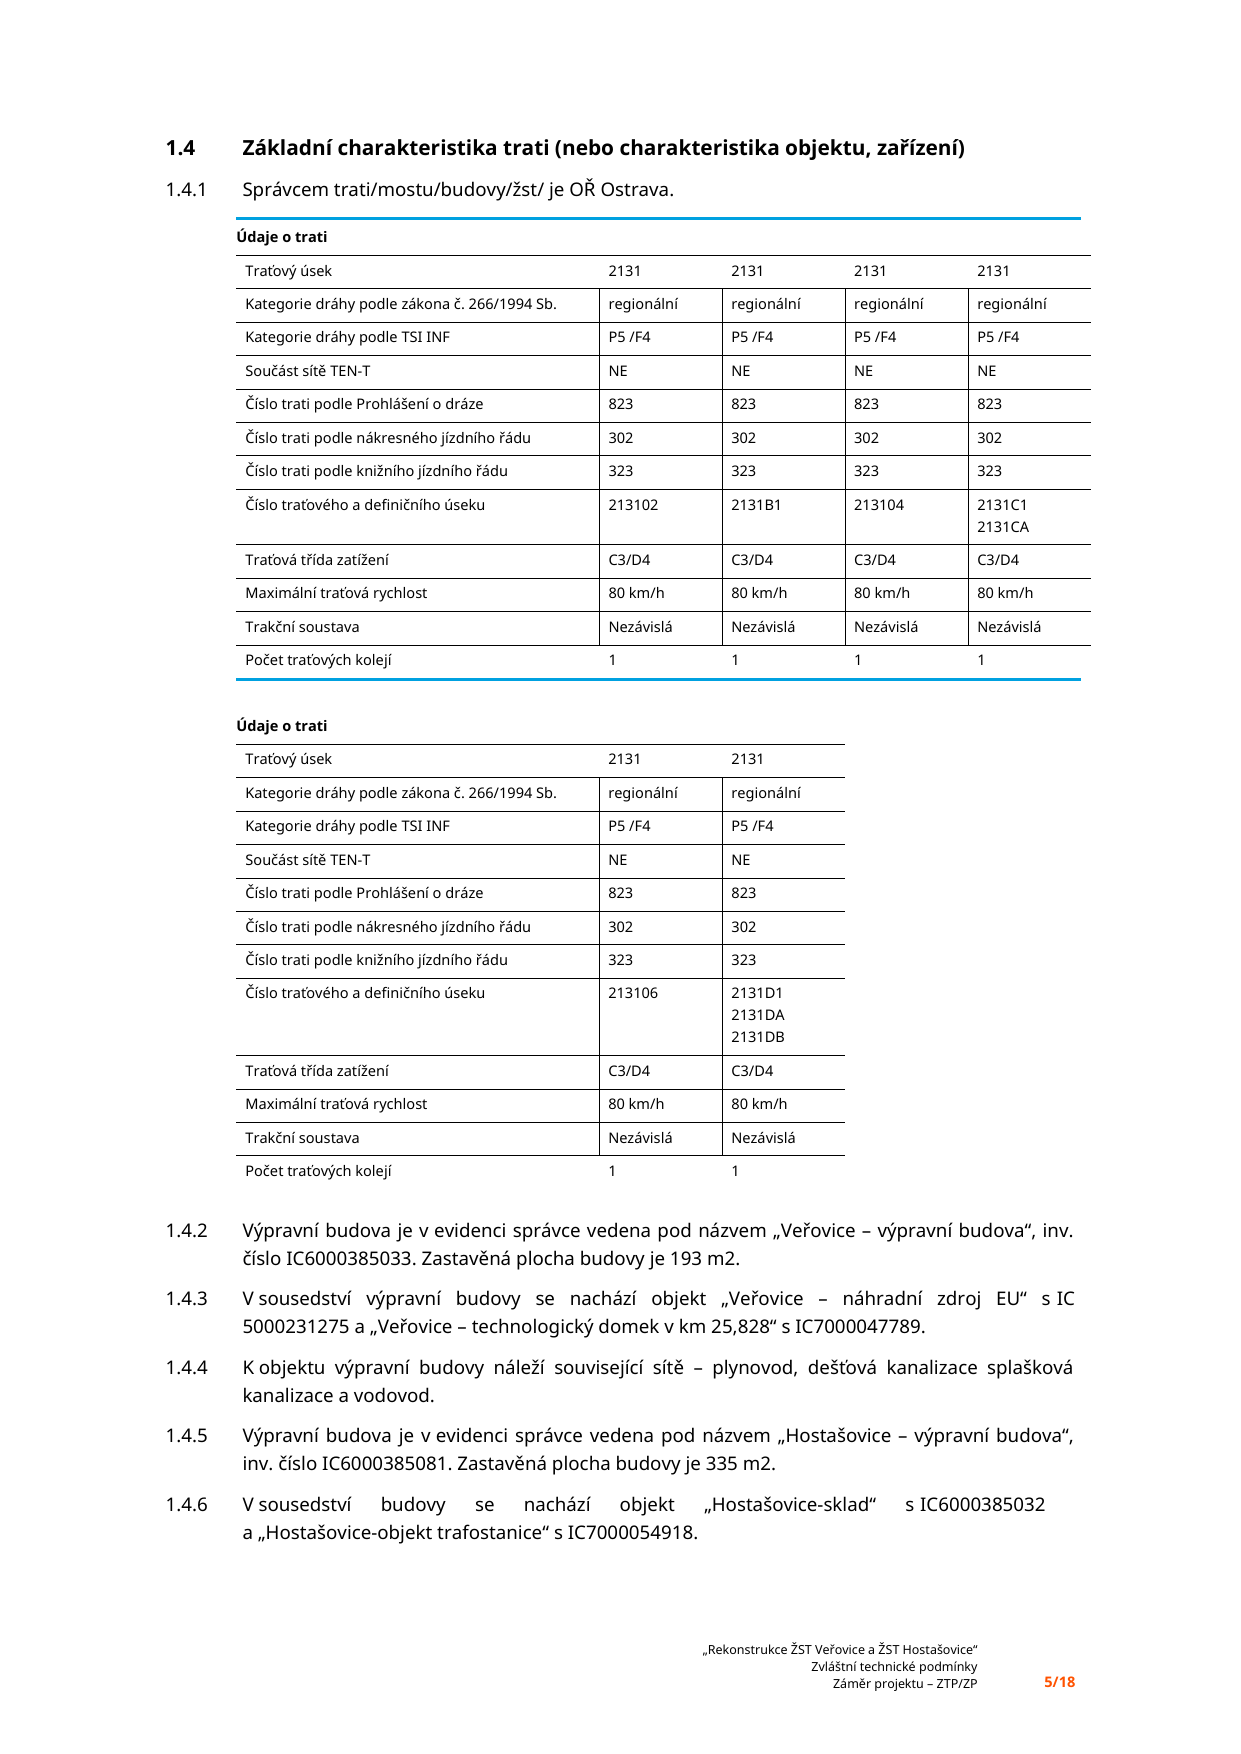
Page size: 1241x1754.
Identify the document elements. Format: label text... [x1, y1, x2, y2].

table_cell regionální [969, 289, 1091, 322]
table_header 2131 [722, 256, 845, 288]
table_cell 323 [600, 945, 722, 978]
table_cell NE [723, 845, 845, 877]
table_cell 1 [722, 646, 845, 678]
table_cell 1 [599, 1156, 722, 1189]
table_cell 80 km/h [723, 1090, 845, 1122]
table_cell 2131C1 2131CA [969, 490, 1091, 544]
table_cell 302 [600, 912, 722, 944]
text Údaje o trati [236, 706, 1081, 735]
table_cell 823 [723, 390, 845, 422]
table_cell C3/D4 [600, 545, 722, 578]
table_cell 323 [723, 945, 845, 978]
table_cell C3/D4 [723, 1056, 845, 1088]
table_cell C3/D4 [969, 545, 1091, 578]
table_cell Trakční soustava [236, 1123, 599, 1155]
table_cell 302 [846, 423, 968, 455]
table_header 2131 [845, 256, 968, 288]
table_header 2131 [968, 256, 1091, 288]
table_header 2131 [599, 745, 722, 777]
table_cell Číslo trati podle Prohlášení o dráze [236, 390, 599, 422]
table_cell Nezávislá [846, 612, 968, 644]
table_cell Počet traťových kolejí [236, 646, 599, 678]
table_cell Nezávislá [969, 612, 1091, 644]
table_cell 213102 [600, 490, 722, 544]
table_header Traťový úsek [236, 745, 599, 777]
table_cell Počet traťových kolejí [236, 1156, 599, 1189]
table_cell Nezávislá [600, 1123, 722, 1155]
table_cell regionální [723, 289, 845, 322]
table_cell 213104 [846, 490, 968, 544]
table_cell Součást sítě TEN-T [236, 356, 599, 388]
table_cell 323 [969, 456, 1091, 489]
table_cell 302 [723, 912, 845, 944]
table_cell 80 km/h [600, 579, 722, 611]
table_cell Nezávislá [600, 612, 722, 644]
text Údaje o trati [236, 220, 1081, 247]
table_cell Číslo trati podle knižního jízdního řádu [236, 945, 599, 978]
list Výpravní budova je v evidenci správce vedena pod názvem „Hostašovice – výpravní budova“, inv. číslo IC6000385081. Zastavěná plocha budovy je 335 m2. [165, 1422, 1075, 1476]
table_cell regionální [723, 778, 845, 811]
table_cell 1 [599, 646, 722, 678]
table_cell 2131B1 [723, 490, 845, 544]
table_cell 80 km/h [969, 579, 1091, 611]
table_cell P5 /F4 [723, 323, 845, 355]
table_cell NE [600, 845, 722, 877]
table_cell C3/D4 [723, 545, 845, 578]
table_cell Číslo trati podle knižního jízdního řádu [236, 456, 599, 489]
table_cell regionální [600, 778, 722, 811]
table_cell 302 [723, 423, 845, 455]
table_cell Kategorie dráhy podle TSI INF [236, 812, 599, 844]
table_cell 323 [600, 456, 722, 489]
text Základní charakteristika trati (nebo charakteristika objektu, zařízení) [165, 133, 1075, 161]
table_cell Číslo trati podle nákresného jízdního řádu [236, 912, 599, 944]
table_cell 823 [846, 390, 968, 422]
table_cell P5 /F4 [600, 323, 722, 355]
table_cell Maximální traťová rychlost [236, 1090, 599, 1122]
table_header 2131 [722, 745, 845, 777]
table_cell 823 [600, 390, 722, 422]
table_cell 80 km/h [600, 1090, 722, 1122]
list Výpravní budova je v evidenci správce vedena pod názvem „Veřovice – výpravní budova“, inv. číslo IC6000385033. Zastavěná plocha budovy je 193 m2. [165, 1217, 1075, 1270]
table_header 2131 [599, 256, 722, 288]
table_cell C3/D4 [600, 1056, 722, 1088]
table_cell P5 /F4 [723, 812, 845, 844]
table_cell 1 [968, 646, 1091, 678]
table_cell 1 [722, 1156, 845, 1189]
table_cell 213106 [600, 979, 722, 1055]
table_cell Traťová třída zatížení [236, 1056, 599, 1088]
text Správcem trati/mostu/budovy/žst/ je OŘ Ostrava. [165, 177, 1075, 202]
table_cell Kategorie dráhy podle zákona č. 266/1994 Sb. [236, 778, 599, 811]
table_cell NE [723, 356, 845, 388]
table_cell Traťová třída zatížení [236, 545, 599, 578]
table_cell NE [600, 356, 722, 388]
table_cell 323 [846, 456, 968, 489]
table_cell 1 [845, 646, 968, 678]
table_cell 823 [723, 879, 845, 911]
table_cell P5 /F4 [846, 323, 968, 355]
table_cell P5 /F4 [969, 323, 1091, 355]
table_cell Součást sítě TEN-T [236, 845, 599, 877]
table_cell Kategorie dráhy podle TSI INF [236, 323, 599, 355]
list V sousedství budovy se nachází objekt „Hostašovice-sklad“ s IC6000385032 a „Hostašovice-objekt trafostanice“ s IC7000054918. [165, 1491, 1075, 1544]
table_cell 2131D1 2131DA 2131DB [723, 979, 845, 1055]
table_cell regionální [600, 289, 722, 322]
table_header Traťový úsek [236, 256, 599, 288]
list K objektu výpravní budovy náleží související sítě – plynovod, dešťová kanalizace splašková kanalizace a vodovod. [165, 1354, 1075, 1407]
table_cell 823 [600, 879, 722, 911]
table_cell Nezávislá [723, 1123, 845, 1155]
table_cell NE [969, 356, 1091, 388]
table_cell 323 [723, 456, 845, 489]
table_cell 302 [600, 423, 722, 455]
table_cell Číslo trati podle nákresného jízdního řádu [236, 423, 599, 455]
list V sousedství výpravní budovy se nachází objekt „Veřovice – náhradní zdroj EU“ s IC 5000231275 a „Veřovice – technologický domek v km 25,828“ s IC7000047789. [165, 1285, 1075, 1339]
table_cell 823 [969, 390, 1091, 422]
table_cell Maximální traťová rychlost [236, 579, 599, 611]
table_cell 80 km/h [723, 579, 845, 611]
table_cell P5 /F4 [600, 812, 722, 844]
table_cell Nezávislá [723, 612, 845, 644]
table_cell 302 [969, 423, 1091, 455]
table_cell C3/D4 [846, 545, 968, 578]
table_cell Číslo trati podle Prohlášení o dráze [236, 879, 599, 911]
table_cell Číslo traťového a definičního úseku [236, 979, 599, 1055]
table_cell 80 km/h [846, 579, 968, 611]
table_cell regionální [846, 289, 968, 322]
table_cell NE [846, 356, 968, 388]
table_cell Číslo traťového a definičního úseku [236, 490, 599, 544]
table_cell Trakční soustava [236, 612, 599, 644]
table_cell Kategorie dráhy podle zákona č. 266/1994 Sb. [236, 289, 599, 322]
